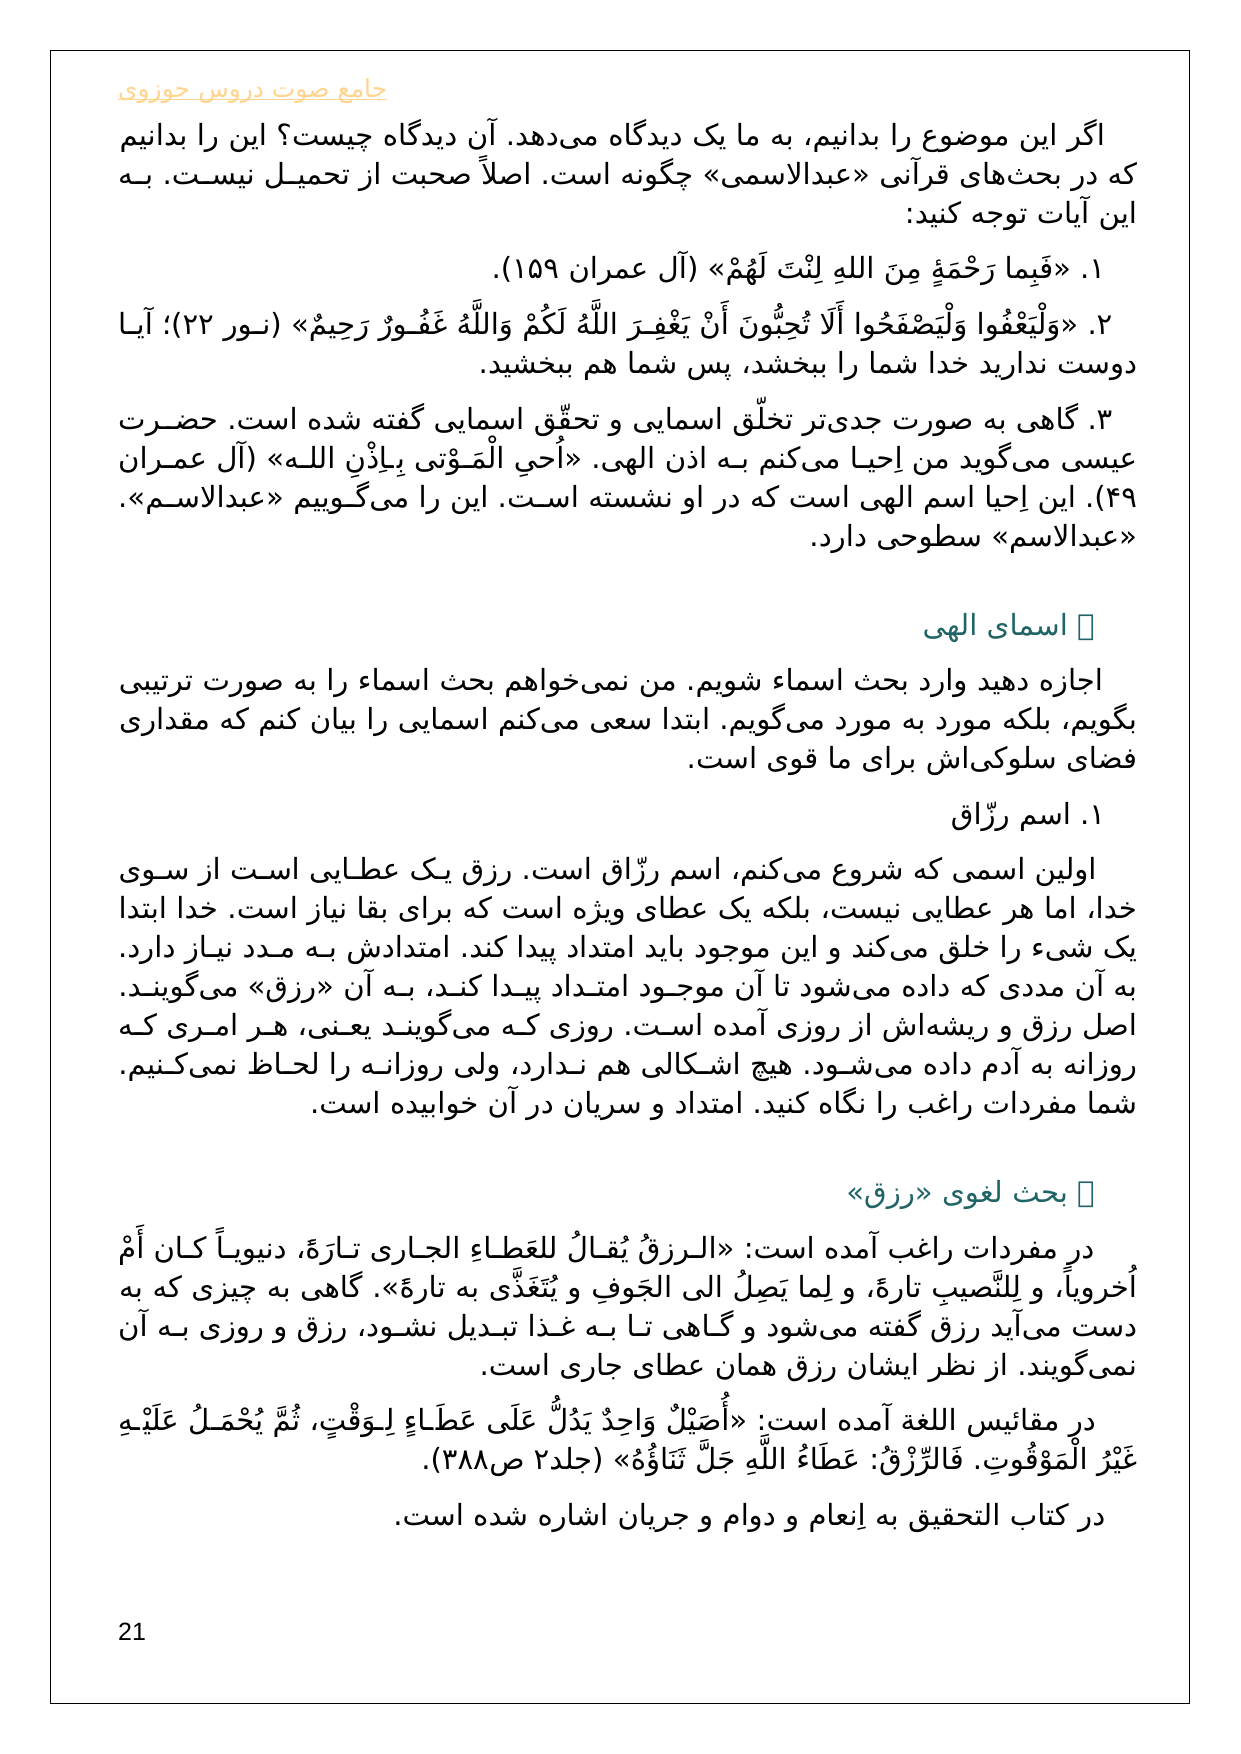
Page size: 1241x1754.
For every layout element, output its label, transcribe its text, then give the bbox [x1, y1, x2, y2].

text اجازه دهید وارد بحث اسماء شویم. من نمی‌خواهم بحث اسماء را به صورت ترتیبی بگویم، بلکه مورد به مورد می‌گویم. ابتدا سعی می‌کنم اسمایی را بیان کنم که مقداری فضای سلوکی‌اش برای ما قوی است. [118, 663, 1137, 775]
text اگر این موضوع را بدانیم، به ما یک دیدگاه می‌دهد. آن دیدگاه چیست؟ این را بدانیم که در بحث‌های قرآنی «عبدالاسمی» چگونه است. اصلاً صحبت از تحمیل نیست. به این آیات توجه کنید: [118, 118, 1137, 230]
text در کتاب التحقیق به اِنعام و دوام و جریان اشاره شده است. [118, 1498, 1137, 1532]
text ۳. گاهی به صورت جدی‌تر تخلّق اسمایی و تحقّق اسمایی گفته شده است. حضرت عیسی می‌گوید من اِحیا می‌کنم به اذن الهی. «اُحیِ الْمَوْتی بِاِذْنِ الله» (آل عمران ۴۹). این اِحیا اسم الهی است که در او نشسته است. این را می‌گوییم «عبدالاسم». «عبدالاسم» سطوحی دارد. [118, 402, 1137, 553]
text اولین اسمی که شروع می‌کنم، اسم رزّاق است. رزق یک عطایی است از سوی خدا، اما هر عطایی نیست، بلکه یک عطای ویژه است که برای بقا نیاز است. خدا ابتدا یک شیء را خلق می‌کند و این موجود باید امتداد پیدا کند. امتدادش به مدد نیاز دارد. به آن مددی که داده می‌شود تا آن موجود امتداد پیدا کند، به آن «رزق» می‌گویند. اصل رزق و ریشه‌اش از روزی آمده است. روزی که می‌گویند یعنی، هر امری که روزانه به آدم داده می‌شود. هیچ اشکالی هم ندارد، ولی روزانه را لحاظ نمی‌کنیم. شما مفردات راغب را نگاه کنید. امتداد و سریان در آن خوابیده است. [118, 853, 1137, 1120]
text 🔵 بحث لغوی «رزق» [118, 1175, 1119, 1209]
text ۱. «فَبِما رَحْمَۀٍ مِنَ اللهِ لِنْتَ لَهُمْ» (آل عمران ۱۵۹). [118, 252, 1137, 286]
text در مفردات راغب آمده است: «الرزقُ یُقالُ للعَطاءِ الجاری تارَۀً، دنیویاً کان أَمْ اُخرویاً، و لِلنَّصیبِ تارۀً، و لِما یَصِلُ الی الجَوفِ و یُتَغَذَّی به تارۀً». گاهی به چیزی که به دست می‌آید رزق گفته می‌شود و گاهی تا به غذا تبدیل نشود، رزق و روزی به آن نمی‌گویند. از نظر ایشان رزق همان عطای جاری است. [118, 1231, 1137, 1382]
text ۲. «وَلْيَعْفُوا وَلْيَصْفَحُوا أَلَا تُحِبُّونَ أَنْ يَغْفِرَ اللَّهُ لَكُمْ وَاللَّهُ غَفُورٌ رَحِيمٌ» (نور ۲۲)؛ آیا دوست ندارید خدا شما را ببخشد، پس شما هم ببخشید. [118, 307, 1137, 380]
text 🔵 اسمای الهی [118, 608, 1119, 642]
text ۱. اسم رزّاق [118, 797, 1137, 831]
text در مقائيس اللغة آمده است: «أُصَيْلٌ وَاحِدٌ يَدُلُّ عَلَى عَطَاءٍ لِوَقْتٍ، ثُمَّ يُحْمَلُ عَلَيْهِ غَيْرُ الْمَوْقُوتِ. فَالرِّزْقُ: عَطَاءُ اللَّهِ جَلَّ ثَنَاؤُهُ» (جلد۲ ص۳۸۸). [118, 1403, 1137, 1476]
